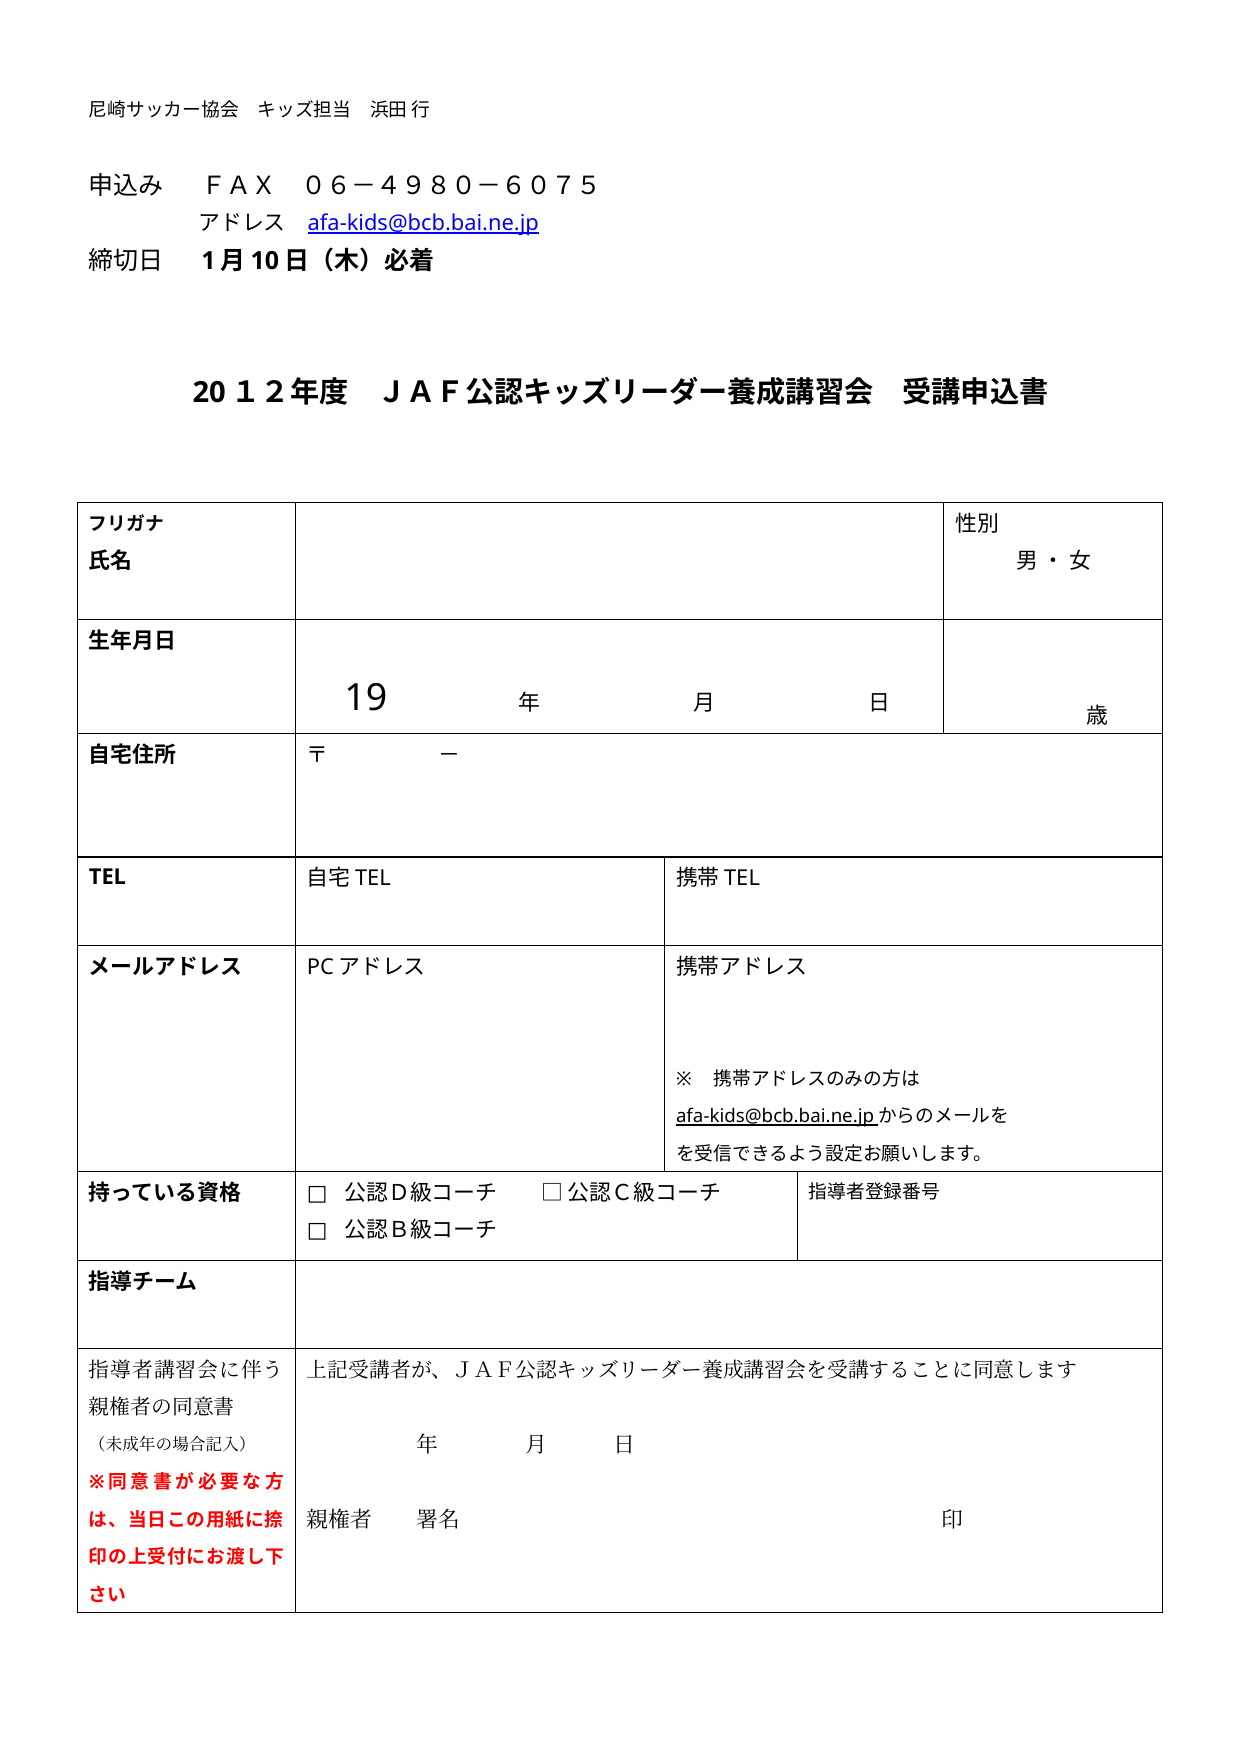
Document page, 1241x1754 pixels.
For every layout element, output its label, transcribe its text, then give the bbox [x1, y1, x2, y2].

table_header [296, 503, 943, 619]
text アドレス afa-kids@bcb.bai.ne.jp [89, 202, 1152, 239]
table_cell TEL [78, 858, 295, 945]
table_cell [296, 1261, 1162, 1348]
table_header 性別 男 ・ 女 [944, 503, 1162, 619]
table_cell 公認Ｄ級コーチ □ 公認Ｃ級コーチ 公認Ｂ級コーチ [296, 1172, 797, 1260]
table_cell 携帯TEL [665, 858, 1162, 945]
table_cell 携帯アドレス 携帯アドレスのみの方は afa-kids@bcb.bai.ne.jpからのメールを を受信できるよう設定お願いします。 [665, 946, 1162, 1171]
table_cell 生年月日 [78, 620, 295, 733]
text 申込み ＦＡＸ ０６－４９８０－６０７５ [89, 164, 1152, 202]
table_cell メールアドレス [78, 946, 295, 1171]
table_cell 〒 － [296, 734, 1162, 856]
table_cell 自宅住所 [78, 734, 295, 856]
table_cell 持っている資格 [78, 1172, 295, 1260]
text 尼崎サッカー協会 キッズ担当 浜田 行 [89, 89, 1152, 127]
table_cell 自宅TEL [296, 858, 664, 945]
table_cell 上記受講者が、ＪＡＦ公認キッズリーダー養成講習会を受講することに同意します 年 月 日 親権者 署名 印 [296, 1349, 1162, 1612]
text 20１２年度 ＪＡＦ公認キッズリーダー養成講習会 受講申込書 [89, 352, 1152, 427]
table_cell PCアドレス [296, 946, 664, 1171]
table_cell 指導チーム [78, 1261, 295, 1348]
table_cell 指導者講習会に伴う親権者の同意書 （未成年の場合記入） ※同意書が必要な方は、当日この用紙に捺印の上受付にお渡し下さい [78, 1349, 295, 1612]
text 締切日 1月10日（木）必着 [89, 239, 1152, 277]
table_cell 19 年 月 日 [296, 620, 943, 733]
table_header フリガナ 氏名 [78, 503, 295, 619]
table_cell 指導者登録番号 [798, 1172, 1162, 1260]
table_cell 歳 [944, 620, 1162, 733]
